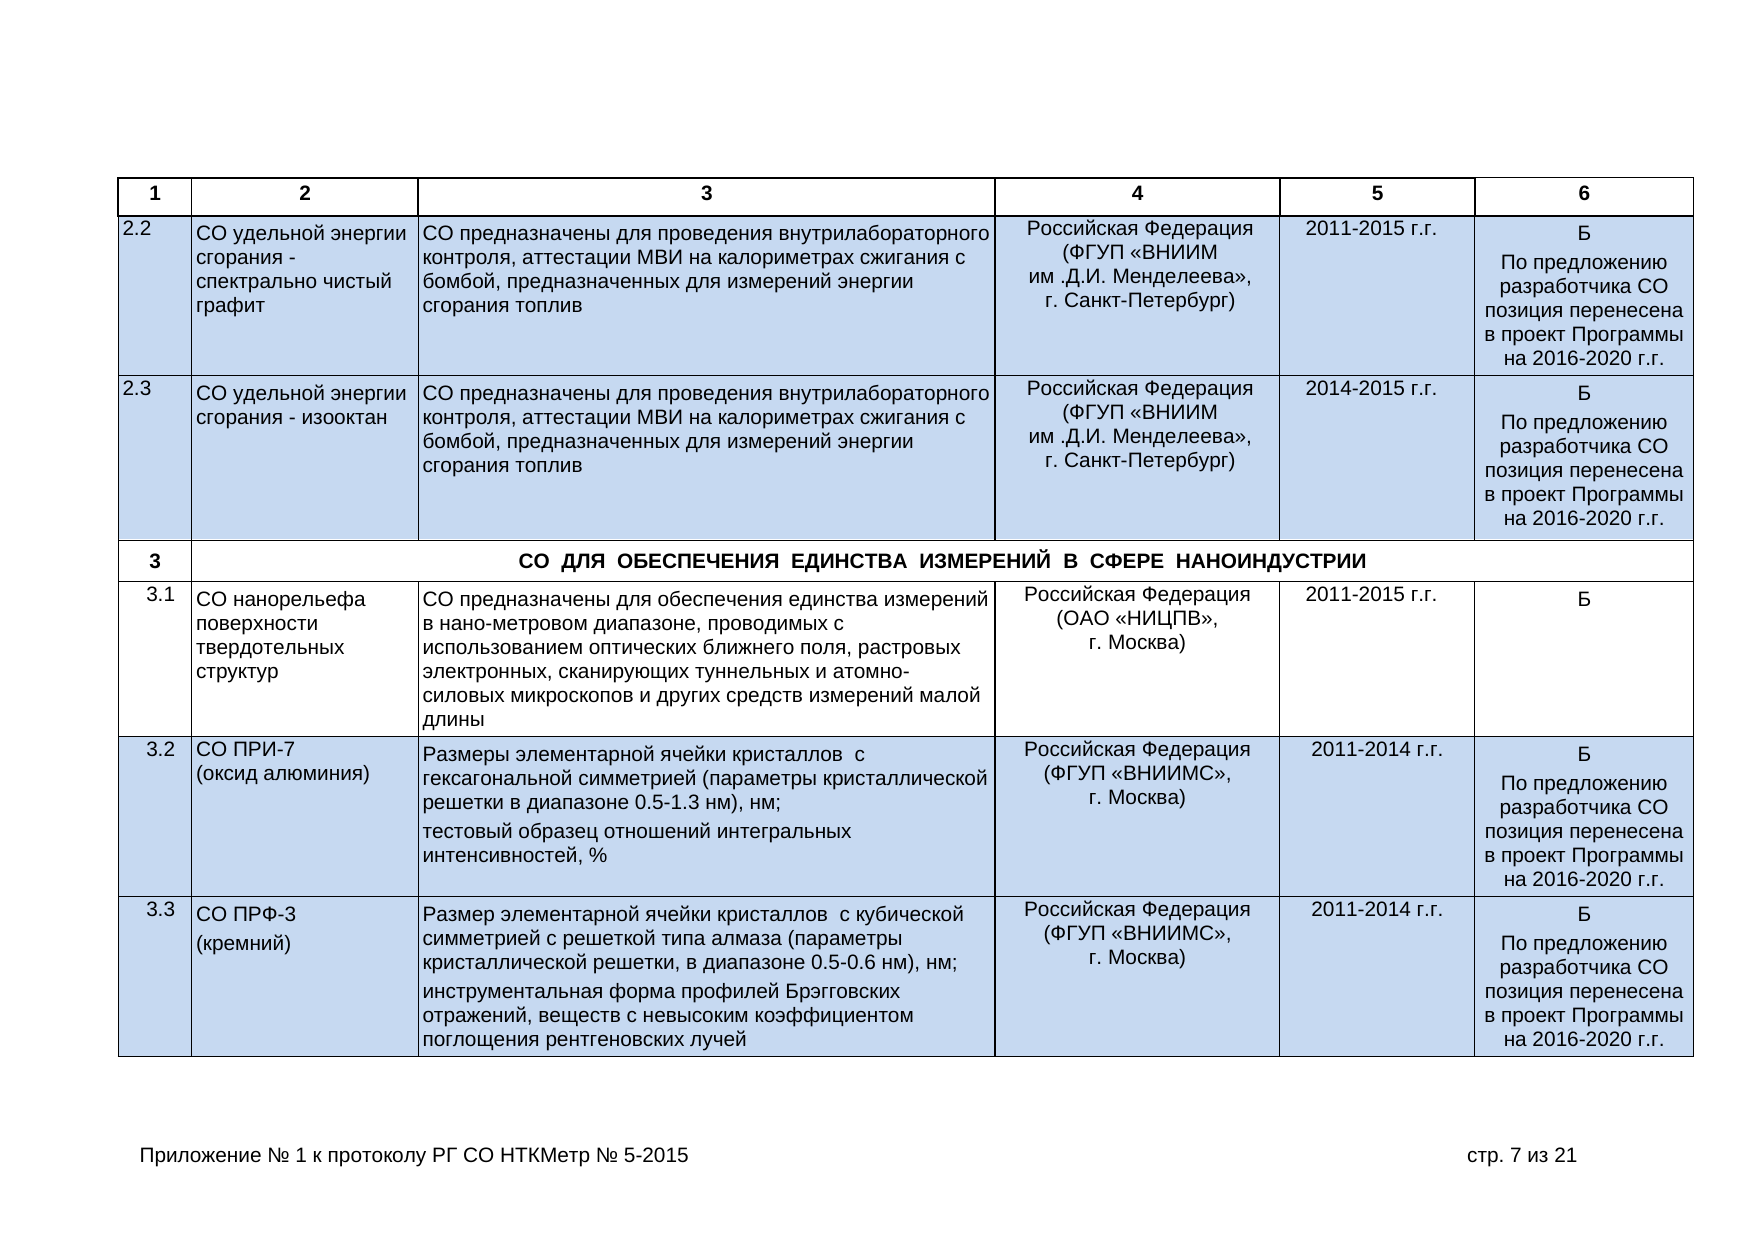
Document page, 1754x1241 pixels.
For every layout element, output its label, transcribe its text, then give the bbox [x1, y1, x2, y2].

table_cell СО предназначены для проведения внутрилабораторного контроля, аттестации МВИ на калориметрах сжигания с бомбой, предназначенных для измерений энергии сгорания топлив [419, 217, 994, 375]
table_cell 2011-2015 г.г. [1280, 217, 1474, 375]
table_cell Б По предложению разработчика СО позиция перенесена в проект Программы на 2016-2020 г.г. [1475, 217, 1693, 375]
table_cell СО предназначены для проведения внутрилабораторного контроля, аттестации МВИ на калориметрах сжигания с бомбой, предназначенных для измерений энергии сгорания топлив [419, 376, 994, 539]
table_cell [996, 897, 1279, 1056]
table_cell Российская Федерация (ФГУП «ВНИИМС», г. Москва) [996, 737, 1279, 896]
table_header 1 [119, 179, 191, 215]
table_cell 2011-.г. [1280, 582, 1474, 736]
table_cell Размеры элементарной ячейки кристаллов с гексагональной симметрией (параметры кристаллической решетки в диапазоне 0.5-1.3 нм), нм; тестовый образец отношений интегральных интенсивностей, % [419, 737, 994, 896]
table_header 5 [1281, 179, 1474, 215]
table_header 2 [192, 179, 417, 215]
table_cell СО ПРИ-7 (оксид алюминия) [192, 737, 418, 896]
table_header 3 [419, 179, 994, 215]
table_cell 2011-.г. [1280, 737, 1474, 896]
table_cell 3 [119, 541, 191, 581]
table_cell 2014-.г. [1280, 376, 1474, 539]
table_cell 2011-.г. [1280, 897, 1474, 1056]
table_cell 3.3 [119, 897, 191, 1056]
table_cell СО удельной энергии сгорания - спектрально чистый графит [192, 217, 418, 375]
table_cell 2.3 [119, 376, 191, 539]
table_header 6 [1476, 178, 1693, 215]
table_cell СО нанорельефа поверхности твердотельных структур [192, 582, 418, 736]
table_cell Б По предложению разработчика СО позиция перенесена в проект Программы на 2016-2020 г.г. [1475, 376, 1693, 539]
table_cell Б По предложению разработчика СО позиция перенесена в проект Программы на 2016-2020 г.г. [1475, 737, 1693, 896]
table_cell СО предназначены для обеспечения единства измерений в нано-метровом диапазоне, проводимых с использованием оптических ближнего поля, растровых электронных, сканирующих туннельных и атомно-силовых микроскопов и других средств измерений малой длины [419, 582, 994, 736]
table_cell Российская Федерация (ФГУП «ВНИИМ им .Д.И. Менделеева», г. Санкт-Петербург) [996, 376, 1279, 539]
table_cell СО для обеспечения единства измерений В СФЕРЕ НАНОИНДУСТРИИ [192, 541, 1693, 581]
table_cell Размер элементарной ячейки кристаллов с кубической симметрией с решеткой типа алмаза (параметры кристаллической решетки, в диапазоне 0.5-0.6 нм), нм; инструментальная форма профилей Брэгговских отражений, веществ с невысоким коэффициентом поглощения рентгеновских лучей [419, 897, 994, 1056]
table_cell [996, 217, 1279, 375]
table_cell Российская Федерация (ОАО «НИЦПВ», г. Москва) [996, 582, 1279, 736]
table_cell 3.1 [119, 582, 191, 736]
table_cell Б По предложению разработчика СО позиция перенесена в проект Программы на 2016-2020 г.г. [1475, 897, 1693, 1056]
table_cell 3.2 [119, 737, 191, 896]
table_cell СО удельной энергии сгорания - изооктан [192, 376, 418, 539]
table_header 4 [996, 179, 1279, 215]
table_cell Б [1475, 582, 1693, 736]
table_cell СО ПРФ-3 (кремний) [192, 897, 418, 1056]
table_cell 2.2 [119, 217, 191, 375]
